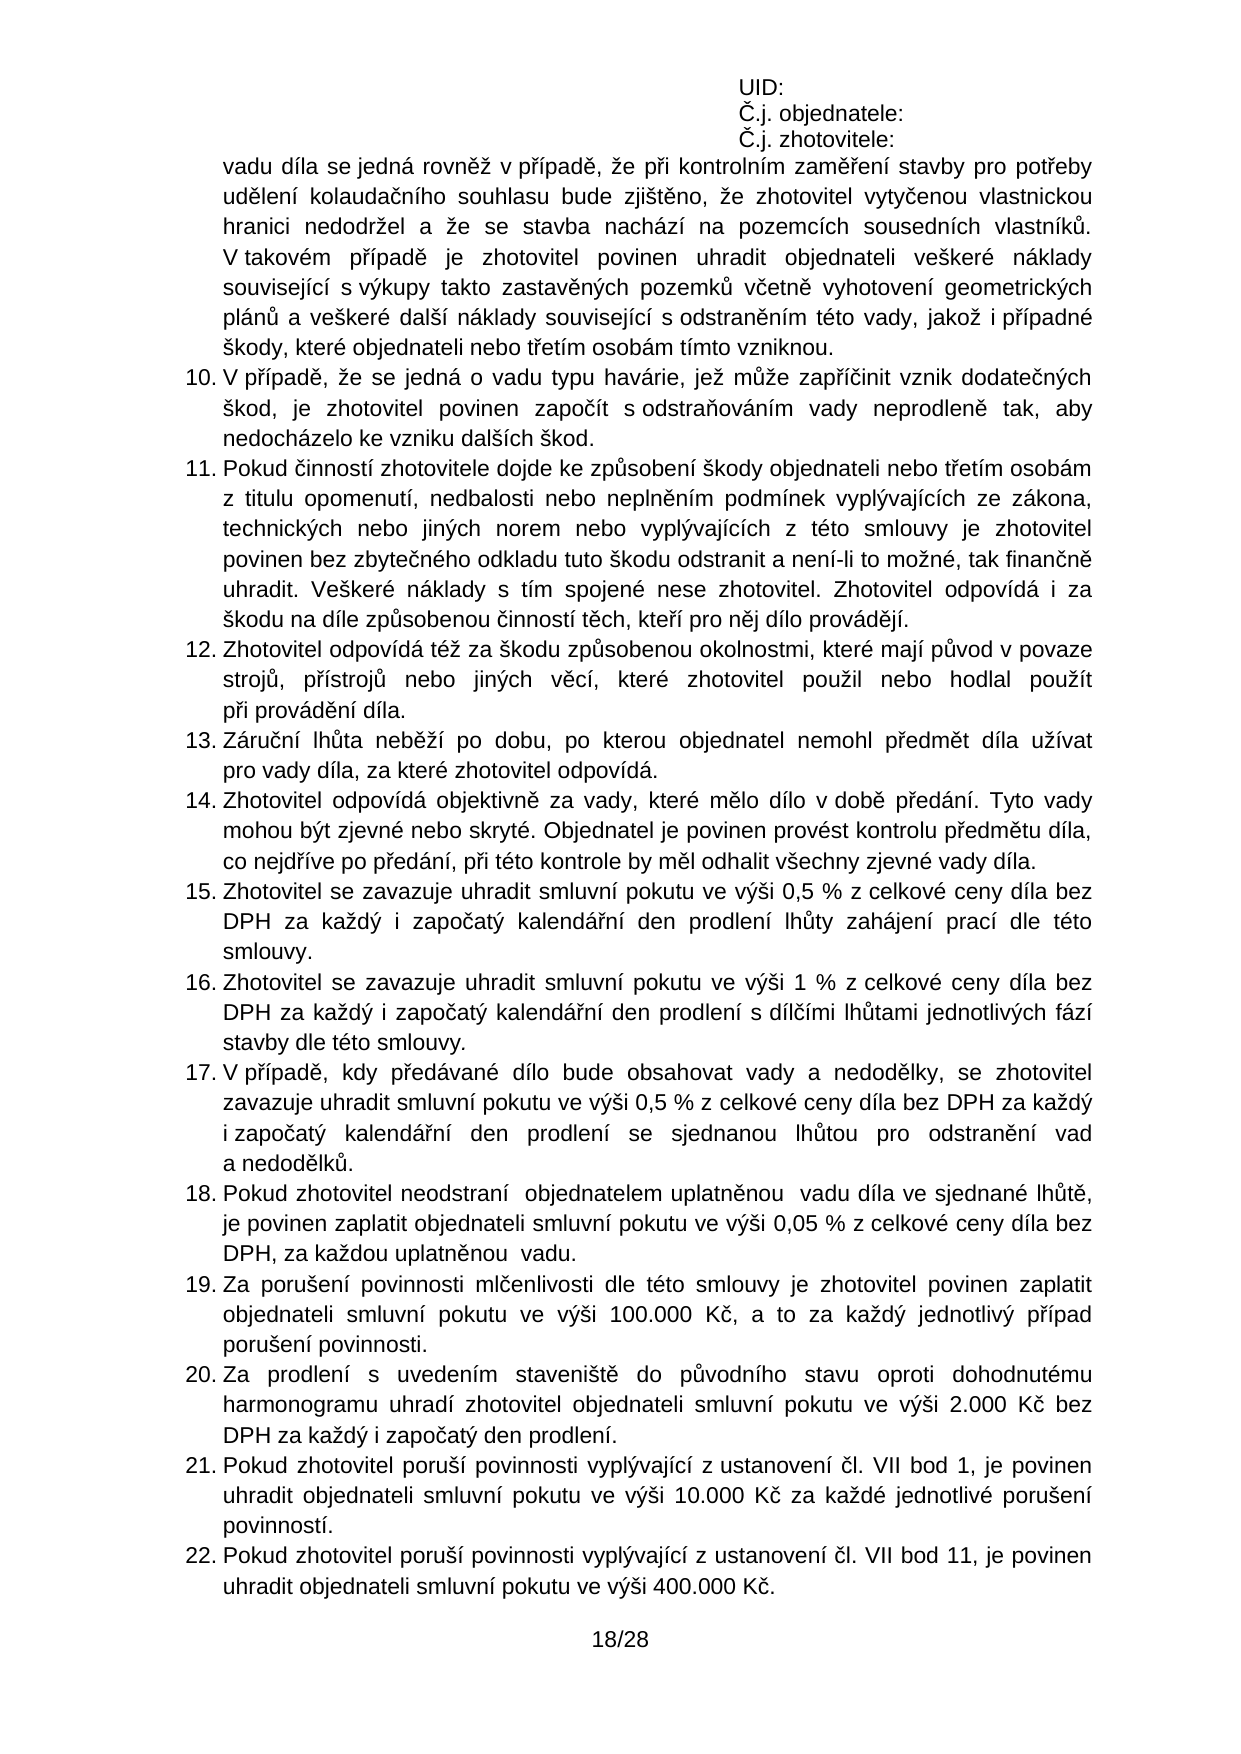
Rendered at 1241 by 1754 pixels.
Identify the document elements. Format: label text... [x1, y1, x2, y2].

list Pokud zhotovitel poruší povinnosti vyplývající z ustanovení čl. VII bod 11, je povinen uhradit objednateli smluvní pokutu ve výši 400.000 Kč. [185, 1542, 1093, 1599]
list Pokud zhotovitel neodstraní objednatelem uplatněnou vadu díla ve sjednané lhůtě, je povinen zaplatit objednateli smluvní pokutu ve výši 0,05 % z celkové ceny díla bez DPH, za každou uplatněnou vadu. [185, 1180, 1093, 1267]
list Pokud zhotovitel poruší povinnosti vyplývající z ustanovení čl. VII bod 1, je povinen uhradit objednateli smluvní pokutu ve výši 10.000 Kč za každé jednotlivé porušení povinností. [185, 1452, 1093, 1538]
list V případě, kdy předávané dílo bude obsahovat vady a nedodělky, se zhotovitel zavazuje uhradit smluvní pokutu ve výši 0,5 % z celkové ceny díla bez DPH za každý i započatý kalendářní den prodlení se sjednanou lhůtou pro odstranění vad a nedodělků. [185, 1059, 1093, 1176]
list Zhotovitel odpovídá též za škodu způsobenou okolnostmi, které mají původ v povaze strojů, přístrojů nebo jiných věcí, které zhotovitel použil nebo hodlal použít při provádění díla. [185, 636, 1093, 723]
list Zhotovitel se zavazuje uhradit smluvní pokutu ve výši 1 % z celkové ceny díla bez DPH za každý i započatý kalendářní den prodlení s dílčími lhůtami jednotlivých fází stavby dle této smlouvy. [185, 968, 1093, 1055]
list V případě, že se jedná o vadu typu havárie, jež může zapříčinit vznik dodatečných škod, je zhotovitel povinen započít s odstraňováním vady neprodleně tak, aby nedocházelo ke vzniku dalších škod. [185, 364, 1093, 451]
list Za prodlení s uvedením staveniště do původního stavu oproti dohodnutému harmonogramu uhradí zhotovitel objednateli smluvní pokutu ve výši 2.000 Kč bez DPH za každý i započatý den prodlení. [185, 1361, 1093, 1448]
list Za porušení povinnosti mlčenlivosti dle této smlouvy je zhotovitel povinen zaplatit objednateli smluvní pokutu ve výši 100.000 Kč, a to za každý jednotlivý případ porušení povinnosti. [185, 1271, 1093, 1357]
list Zhotovitel se zavazuje uhradit smluvní pokutu ve výši 0,5 % z celkové ceny díla bez DPH za každý i započatý kalendářní den prodlení lhůty zahájení prací dle této smlouvy. [185, 878, 1093, 964]
list Pokud činností zhotovitele dojde ke způsobení škody objednateli nebo třetím osobám z titulu opomenutí, nedbalosti nebo neplněním podmínek vyplývajících ze zákona, technických nebo jiných norem nebo vyplývajících z této smlouvy je zhotovitel povinen bez zbytečného odkladu tuto škodu odstranit a není-li to možné, tak finančně uhradit. Veškeré náklady s tím spojené nese zhotovitel. Zhotovitel odpovídá i za škodu na díle způsobenou činností těch, kteří pro něj dílo provádějí. [185, 455, 1093, 632]
list Záruční lhůta neběží po dobu, po kterou objednatel nemohl předmět díla užívat pro vady díla, za které zhotovitel odpovídá. [185, 727, 1093, 783]
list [185, 153, 1093, 360]
list Zhotovitel odpovídá objektivně za vady, které mělo dílo v době předání. Tyto vady mohou být zjevné nebo skryté. Objednatel je povinen provést kontrolu předmětu díla, co nejdříve po předání, při této kontrole by měl odhalit všechny zjevné vady díla. [185, 787, 1093, 874]
